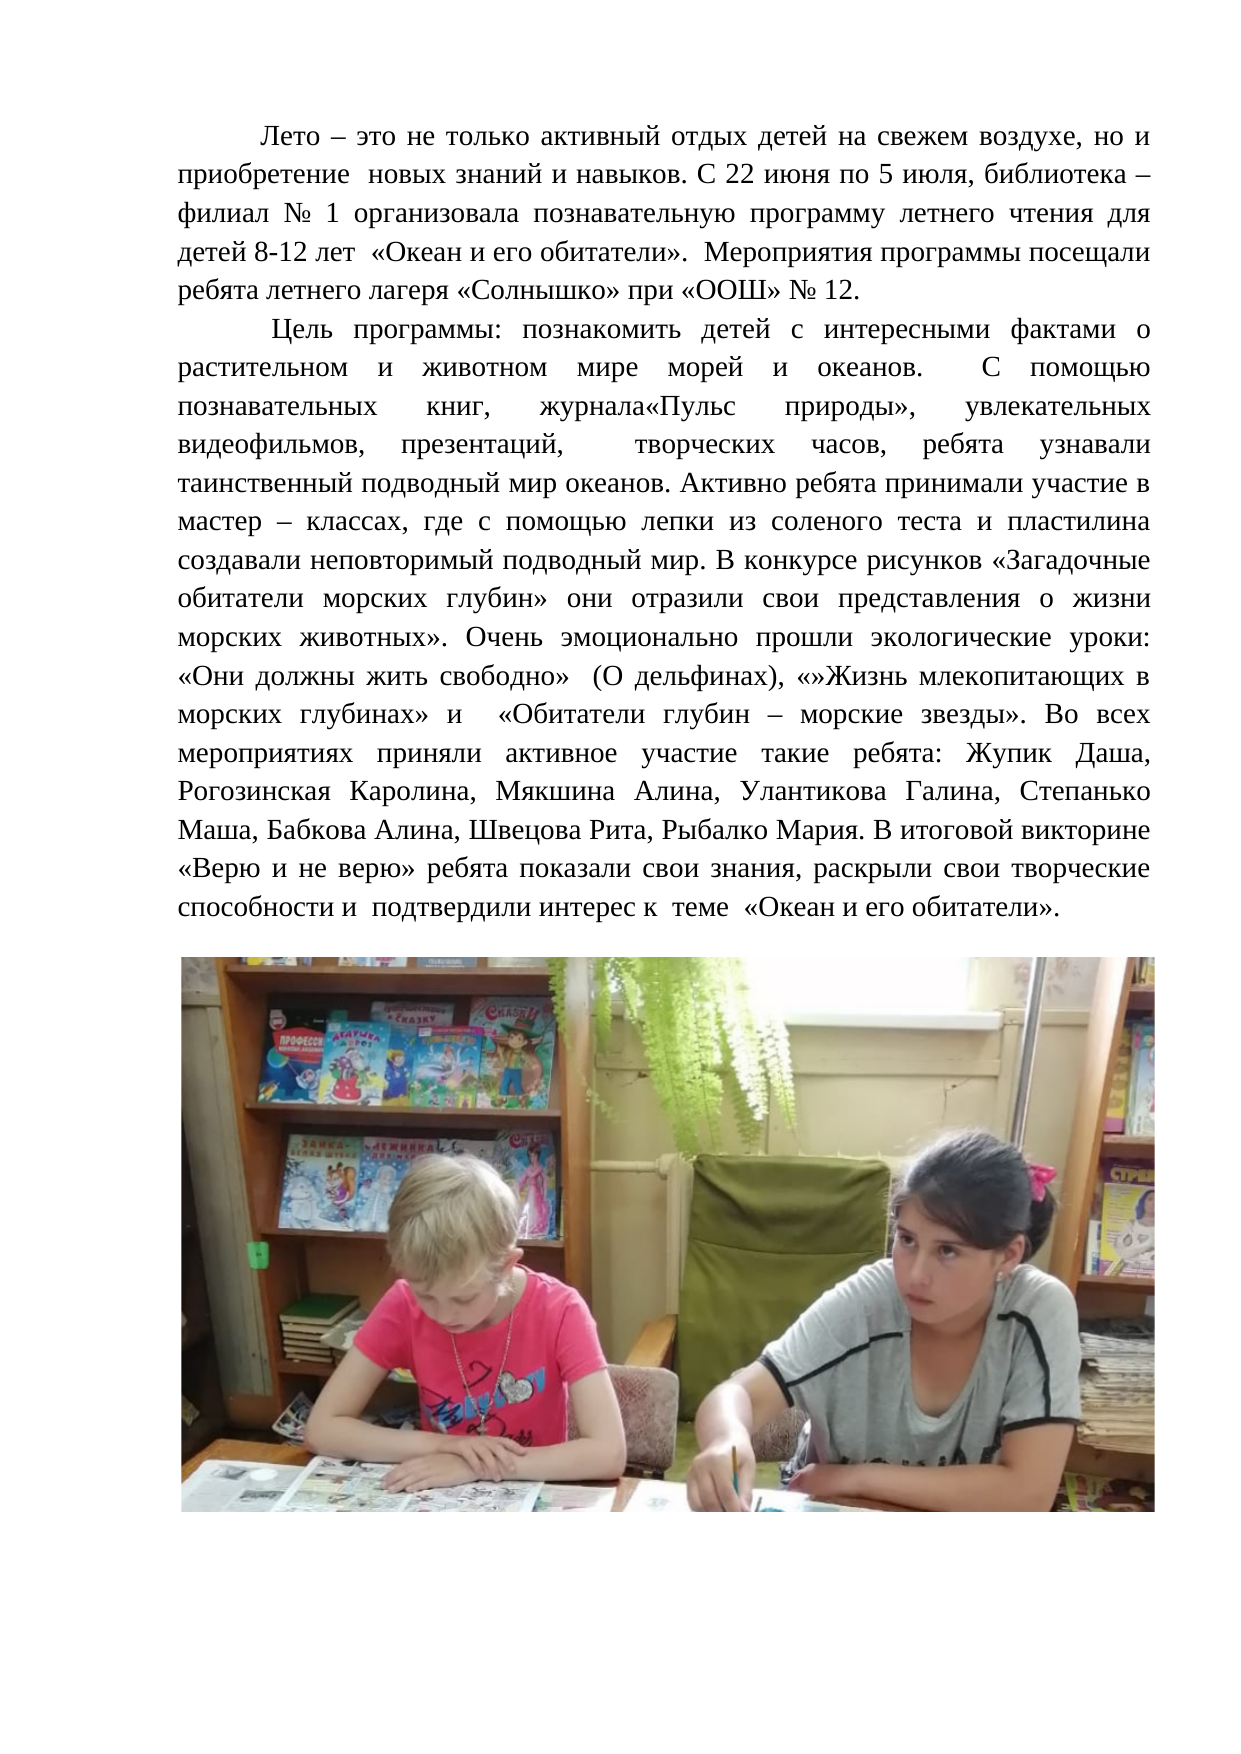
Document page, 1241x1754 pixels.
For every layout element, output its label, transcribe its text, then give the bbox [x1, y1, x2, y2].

text Цель программы: познакомить детей с интересными фактами о растительном и животном мире морей и океанов. С помощью познавательных книг, журнала«Пульс природы», увлекательных видеофильмов, презентаций, творческих часов, ребята узнавали таинственный подводный мир океанов. Активно ребята принимали участие в мастер – классах, где с помощью лепки из соленого теста и пластилина создавали неповторимый подводный мир. В конкурсе рисунков «Загадочные обитатели морских глубин» они отразили свои представления о жизни морских животных». Очень эмоционально прошли экологические уроки: «Они должны жить свободно» (О дельфинах), «»Жизнь млекопитающих в морских глубинах» и «Обитатели глубин – морские звезды». Во всех мероприятиях приняли активное участие такие ребята: Жупик Даша, Рогозинская Каролина, Мякшина Алина, Улантикова Галина, Степанько Маша, Бабкова Алина, Швецова Рита, Рыбалко Мария. В итоговой викторине «Верю и не верю» ребята показали свои знания, раскрыли свои творческие способности и подтвердили интерес к теме «Океан и его обитатели». [177, 311, 1152, 922]
picture [181, 957, 1155, 1512]
text Лето – это не только активный отдых детей на свежем воздухе, но и приобретение новых знаний и навыков. С 22 июня по 5 июля, библиотека – филиал № 1 организовала познавательную программу летнего чтения для детей 8-12 лет «Океан и его обитатели». Мероприятия программы посещали ребята летнего лагеря «Солнышко» при «ООШ» № 12. [177, 118, 1152, 306]
